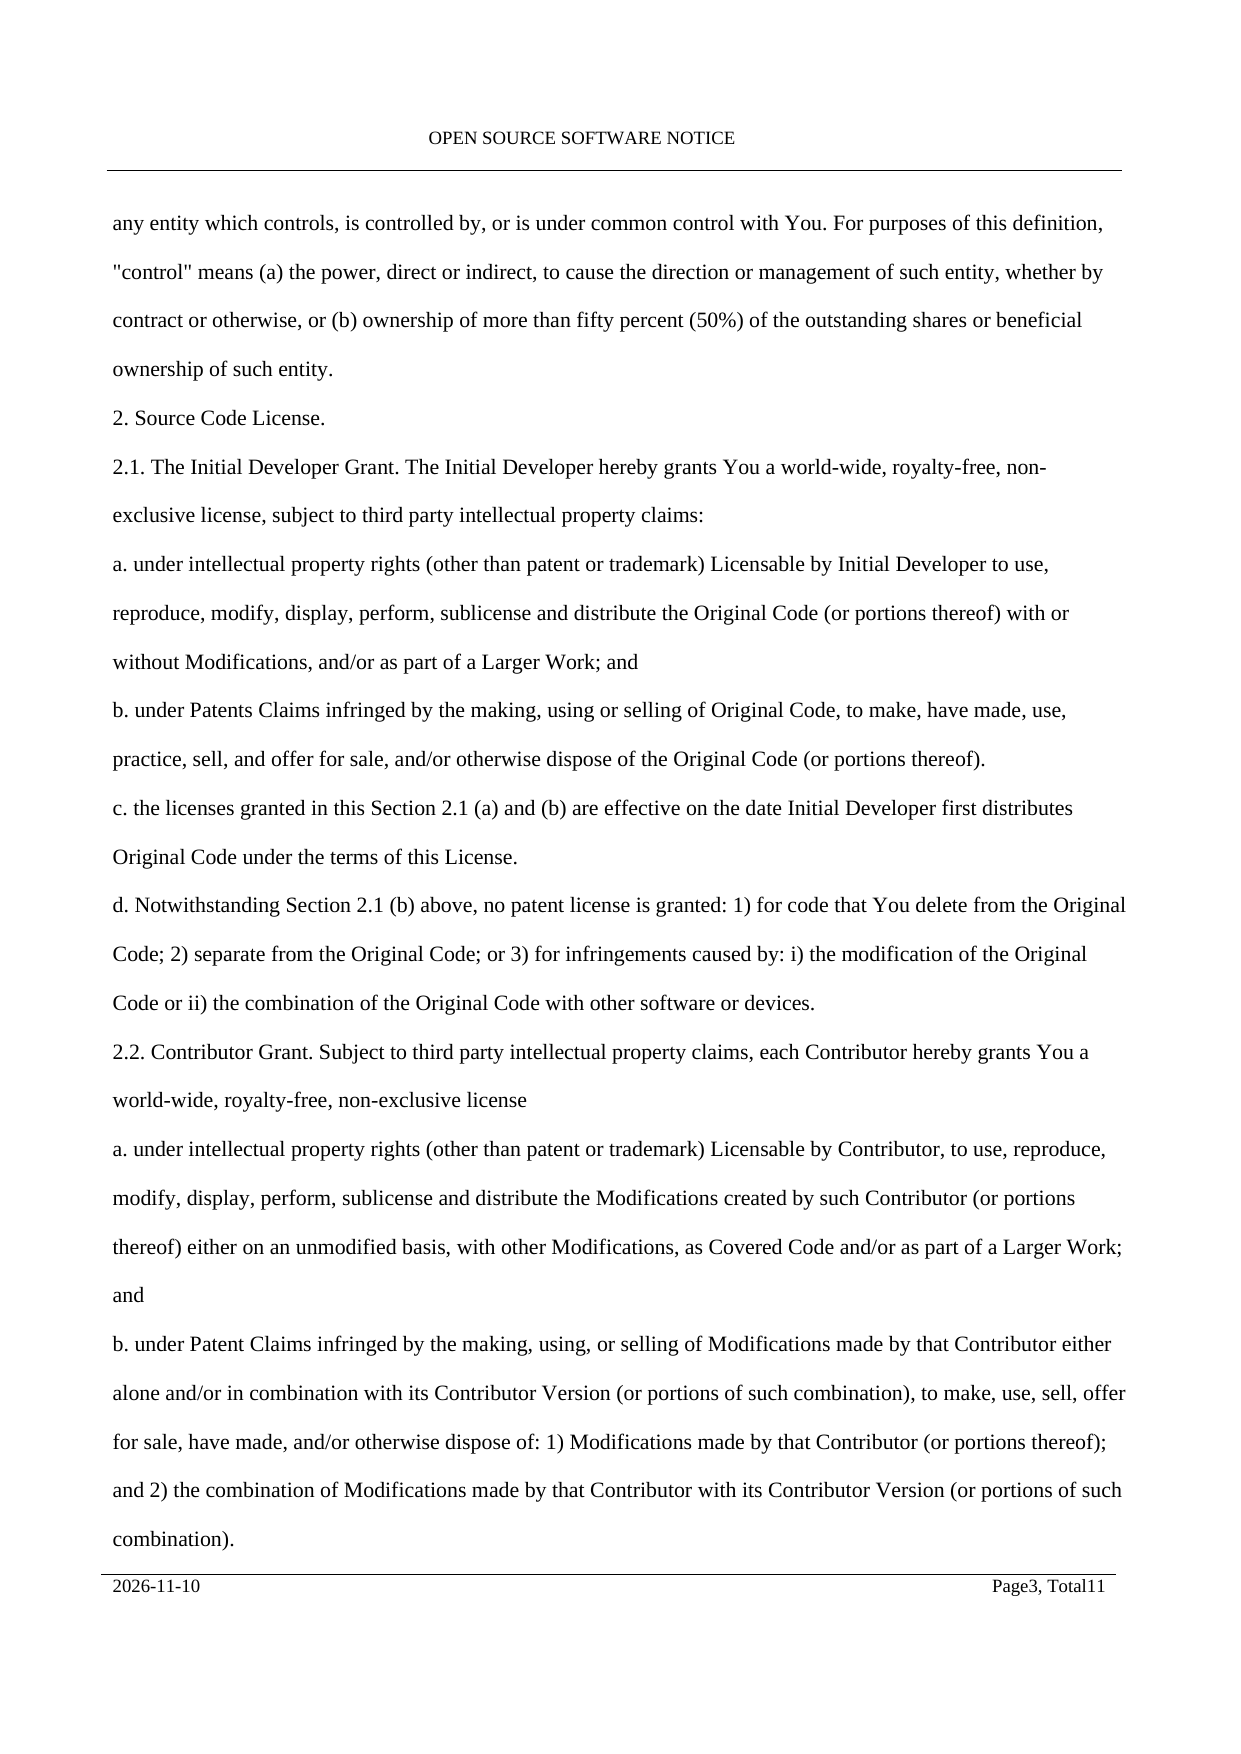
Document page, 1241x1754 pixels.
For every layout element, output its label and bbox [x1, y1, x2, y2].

text [112, 206, 1128, 1555]
